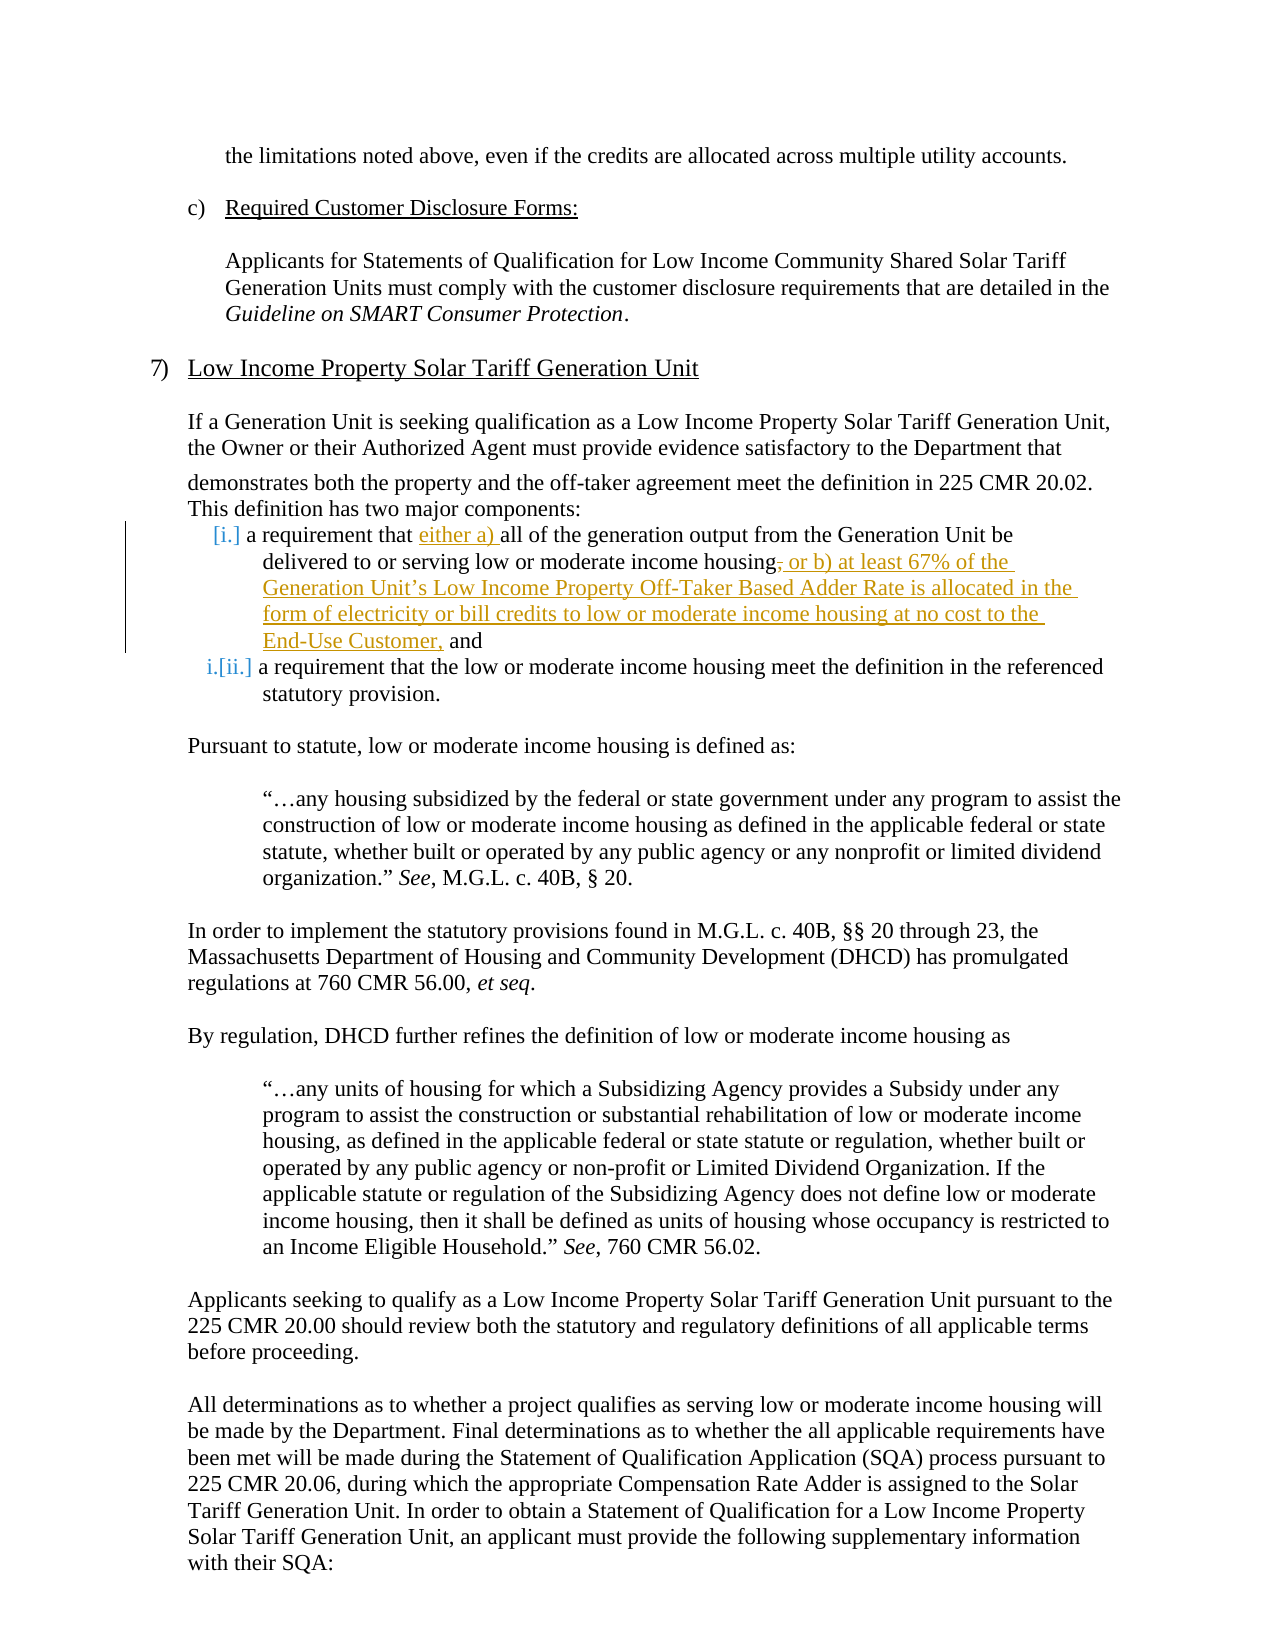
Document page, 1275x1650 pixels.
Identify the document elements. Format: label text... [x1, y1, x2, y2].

text If a Generation Unit is seeking qualification as a Low Income Property Solar Tariff Generation Unit, the Owner or their Authorized Agent must provide evidence satisfactory to the Department that [187, 408, 1114, 460]
list a requirement that all of the generation output from the Generation Unit be delivered to or serving low or moderate income housing and [213, 521, 1088, 653]
text In order to implement the statutory provisions found in M.G.L. c. 40B, §§ 20 through 23, the Massachusetts Department of Housing and Community Development (DHCD) has promulgated regulations at 760 CMR 56.00, et seq. [187, 917, 1071, 996]
text By regulation, DHCD further refines the definition of low or moderate income housing as [187, 1022, 1137, 1048]
list Required Customer Disclosure Forms: [187, 194, 1137, 221]
text Pursuant to statute, low or moderate income housing is defined as: [187, 732, 1137, 759]
text Applicants for Statements of Qualification for Low Income Community Shared Solar Tariff Generation Units must comply with the customer disclosure requirements that are detailed in the Guideline on SMART Consumer Protection. [225, 247, 1112, 326]
text All determinations as to whether a project qualifies as serving low or moderate income housing will be made by the Department. Final determinations as to whether the all applicable requirements have been met will be made during the Statement of Qualification Application (SQA) process pursuant to 225 CMR 20.06, during which the appropriate Compensation Rate Adder is assigned to the Solar Tariff Generation Unit. In order to obtain a Statement of Qualification for a Low Income Property Solar Tariff Generation Unit, an applicant must provide the following supplementary information with their SQA: [187, 1391, 1109, 1576]
text demonstrates both the property and the off-taker agreement meet the definition in 225 CMR 20.02. This definition has two major components: [187, 468, 1096, 521]
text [225, 142, 1104, 168]
text Applicants seeking to qualify as a Low Income Property Solar Tariff Generation Unit pursuant to the 225 CMR 20.00 should review both the statutory and regulatory definitions of all applicable terms before proceeding. [187, 1286, 1116, 1365]
text “…any units of housing for which a Subsidizing Agency provides a Subsidy under any program to assist the construction or substantial rehabilitation of low or moderate income housing, as defined in the applicable federal or state statute or regulation, whether built or operated by any public agency or non-profit or Limited Dividend Organization. If the applicable statute or regulation of the Subsidizing Agency does not define low or moderate income housing, then it shall be defined as units of housing whose occupancy is restricted to an Income Eligible Household.” See, 760 CMR 56.02. [262, 1075, 1112, 1259]
text “…any housing subsidized by the federal or state government under any program to assist the construction of low or moderate income housing as defined in the applicable federal or state statute, whether built or operated by any public agency or any nonprofit or limited dividend organization.” See, M.G.L. c. 40B, § 20. [262, 785, 1124, 890]
subtitle Low Income Property Solar Tariff Generation Unit [150, 353, 1137, 381]
list a requirement that the low or moderate income housing meet the definition in the referenced statutory provision. [206, 653, 1109, 706]
